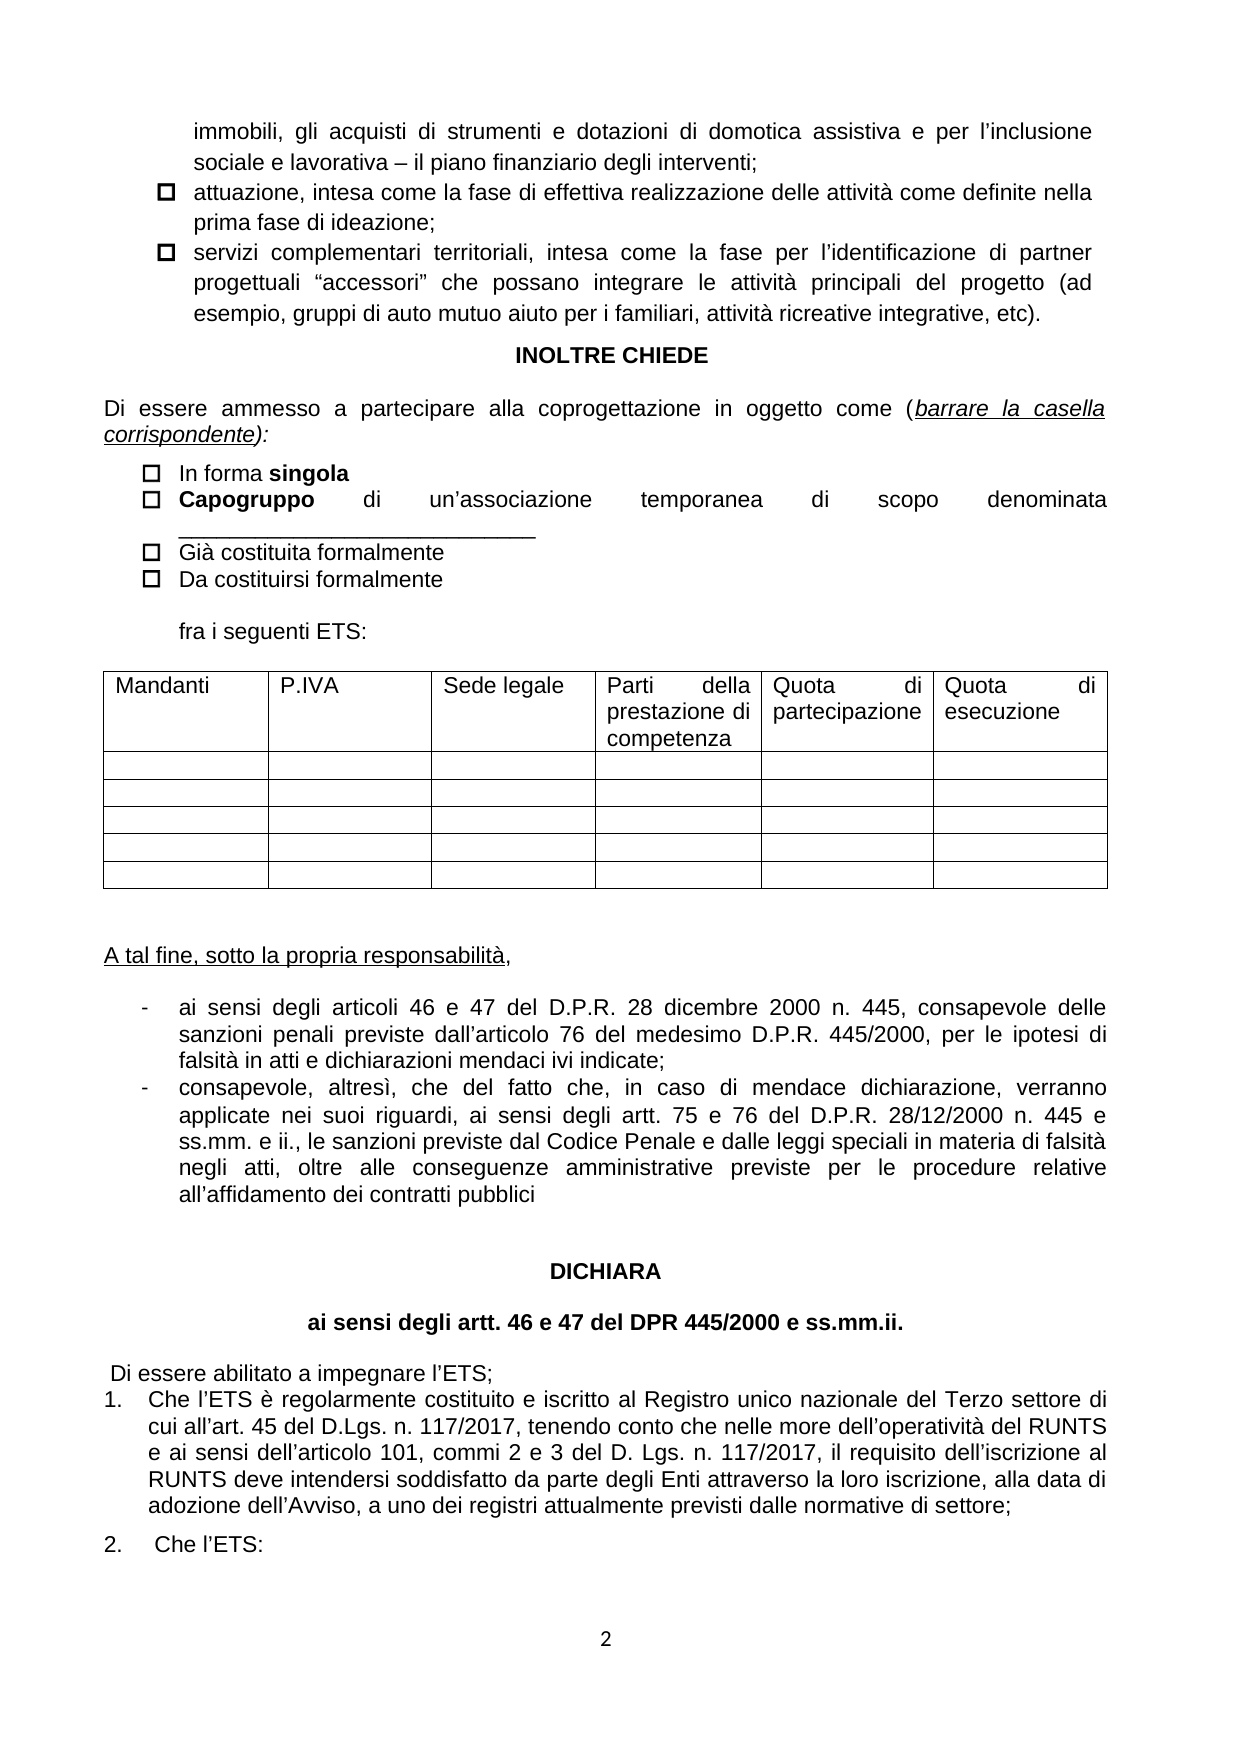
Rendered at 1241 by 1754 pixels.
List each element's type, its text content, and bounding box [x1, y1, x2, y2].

table_header Mandanti [104, 672, 268, 751]
table_cell [596, 807, 761, 833]
table_header Parti della prestazione di competenza [596, 672, 761, 751]
list In forma singola [141, 460, 1107, 486]
table_cell [596, 780, 761, 806]
table_cell [762, 807, 933, 833]
text fra i seguenti ETS: [178, 618, 1107, 644]
table_cell [934, 862, 1107, 888]
table_cell [432, 834, 595, 861]
text Di essere abilitato a impegnare l’ETS; [103, 1360, 1107, 1386]
table_cell [269, 834, 431, 861]
list Già costituita formalmente [141, 539, 1107, 566]
table_cell [934, 752, 1107, 778]
list Che l’ETS è regolarmente costituito e iscritto al Registro unico nazionale del Terzo settore di cui all’art. 45 del D.Lgs. n. 117/2017, tenendo conto che nelle more dell’operatività del RUNTS e ai sensi dell’articolo 101, commi 2 e 3 del D. Lgs. n. 117/2017, il requisito dell’iscrizione al RUNTS deve intendersi soddisfatto da parte degli Enti attraverso la loro iscrizione, alla data di adozione dell’Avviso, a uno dei registri attualmente previsti dalle normative di settore; [103, 1386, 1107, 1518]
text Di essere ammesso a partecipare alla coprogettazione in oggetto come (barrare la casella corrispondente): [103, 395, 1107, 448]
table_header Quota di partecipazione [762, 672, 933, 751]
table_header Sede legale [432, 672, 595, 751]
table_cell [762, 780, 933, 806]
text INOLTRE CHIEDE [103, 342, 1107, 368]
table_cell [596, 834, 761, 861]
list ai sensi degli articoli 46 e 47 del D.P.R. 28 dicembre 2000 n. 445, consapevole delle sanzioni penali previste dall’articolo 76 del medesimo D.P.R. 445/2000, per le ipotesi di falsità in atti e dichiarazioni mendaci ivi indicate; [141, 993, 1107, 1073]
table_cell [762, 862, 933, 888]
list Capogruppo di un’associazione temporanea di scopo denominata ____________________________ [141, 486, 1107, 539]
text ai sensi degli artt. 46 e 47 del DPR 445/2000 e ss.mm.ii. [103, 1309, 1107, 1335]
text A tal fine, sotto la propria responsabilità, [103, 942, 1107, 968]
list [156, 118, 1093, 175]
list servizi complementari territoriali, intesa come la fase per l’identificazione di partner progettuali “accessori” che possano integrare le attività principali del progetto (ad esempio, gruppi di auto mutuo aiuto per i familiari, attività ricreative integrative, etc). [156, 239, 1093, 326]
table_cell [104, 862, 268, 888]
table_cell [432, 780, 595, 806]
table_cell [269, 780, 431, 806]
table_cell [934, 834, 1107, 861]
table_cell [432, 807, 595, 833]
list Da costituirsi formalmente [141, 566, 1107, 592]
table_cell [269, 807, 431, 833]
table_header Quota di esecuzione [934, 672, 1107, 751]
table_cell [762, 752, 933, 778]
table_cell [104, 807, 268, 833]
table_cell [269, 752, 431, 778]
table_cell [596, 862, 761, 888]
table_cell [934, 780, 1107, 806]
list attuazione, intesa come la fase di effettiva realizzazione delle attività come definite nella prima fase di ideazione; [156, 179, 1093, 235]
table_cell [762, 834, 933, 861]
table_cell [596, 752, 761, 778]
list consapevole, altresì, che del fatto che, in caso di mendace dichiarazione, verranno applicate nei suoi riguardi, ai sensi degli artt. 75 e 76 del D.P.R. 28/12/2000 n. 445 e ss.mm. e ii., le sanzioni previste dal Codice Penale e dalle leggi speciali in materia di falsità negli atti, oltre alle conseguenze amministrative previste per le procedure relative all’affidamento dei contratti pubblici [141, 1073, 1107, 1207]
table_cell [104, 834, 268, 861]
list Che l’ETS: [103, 1531, 1107, 1557]
table_cell [432, 862, 595, 888]
table_cell [269, 862, 431, 888]
table_cell [934, 807, 1107, 833]
table_header P.IVA [269, 672, 431, 751]
text DICHIARA [103, 1258, 1107, 1284]
table_cell [432, 752, 595, 778]
table_cell [104, 780, 268, 806]
table_cell [104, 752, 268, 778]
